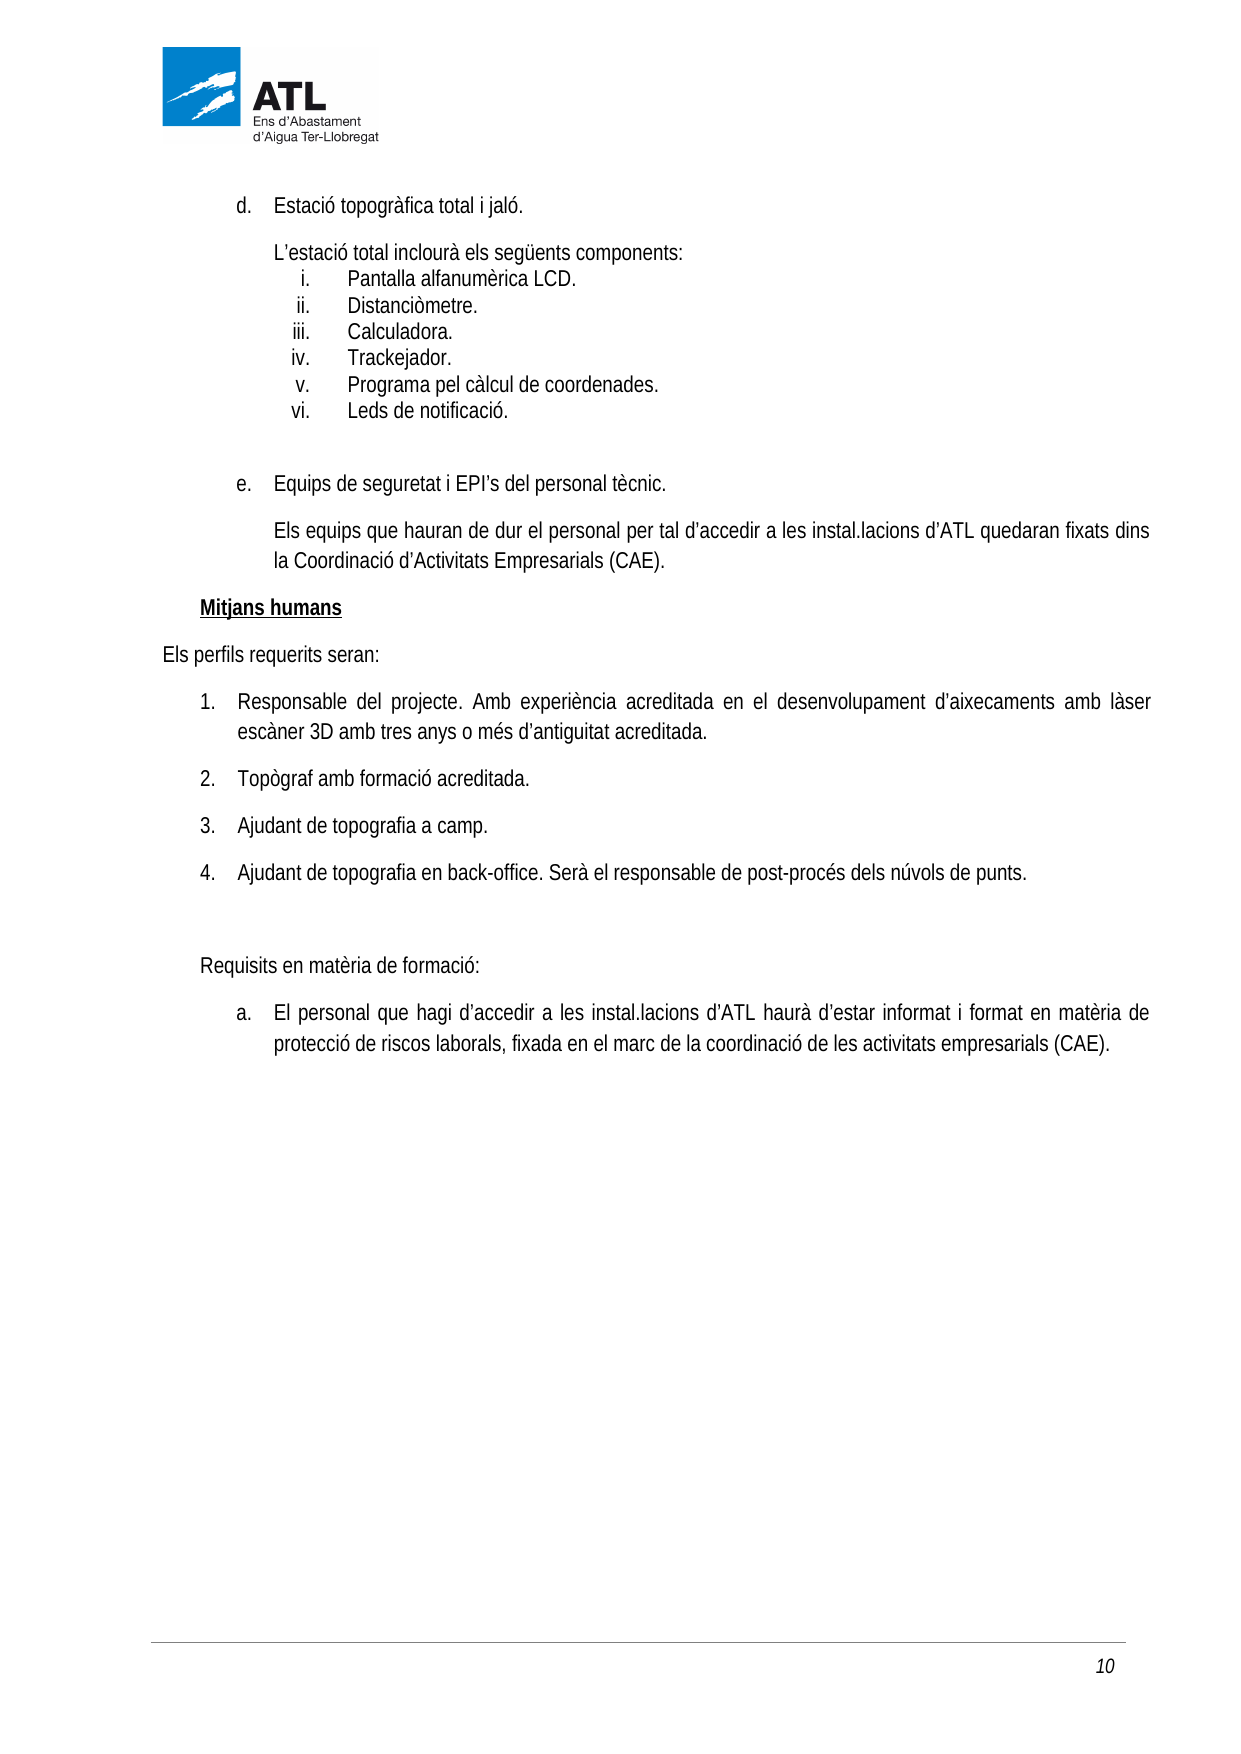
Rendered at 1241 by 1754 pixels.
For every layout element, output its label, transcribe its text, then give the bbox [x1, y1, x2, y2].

list Topògraf amb formació acreditada. [200, 765, 1152, 791]
text Els perfils requerits seran: [162, 641, 1152, 667]
list Pantalla alfanumèrica LCD. [310, 265, 1152, 292]
list Programa pel càlcul de coordenades. [310, 371, 1152, 397]
list Estació topogràfica total i jaló. [236, 192, 1152, 218]
list Trackejador. [310, 344, 1152, 371]
list Leds de notificació. [310, 397, 1152, 423]
list Els equips que hauran de dur el personal per tal d’accedir a les instal.lacions d’ATL quedaran fixats dins la Coordinació d’Activitats Empresarials (CAE). [274, 517, 1152, 574]
text Requisits en matèria de formació: [200, 952, 1152, 979]
list Responsable del projecte. Amb experiència acreditada en el desenvolupament d’aixecaments amb làser escàner 3D amb tres anys o més d’antiguitat acreditada. [200, 688, 1152, 744]
text Mitjans humans [162, 594, 1152, 621]
list Calculadora. [310, 318, 1152, 344]
picture [162, 47, 379, 144]
list El personal que hagi d’accedir a les instal.lacions d’ATL haurà d’estar informat i format en matèria de protecció de riscos laborals, fixada en el marc de la coordinació de les activitats empresarials (CAE). [236, 999, 1152, 1056]
text L’estació total inclourà els següents components: [237, 239, 1152, 265]
list Distanciòmetre. [310, 292, 1152, 318]
list Equips de seguretat i EPI’s del personal tècnic. [236, 470, 1152, 497]
list Ajudant de topografia a camp. [200, 812, 1152, 838]
list Ajudant de topografia en back-office. Serà el responsable de post-procés dels núvols de punts. [200, 859, 1152, 885]
